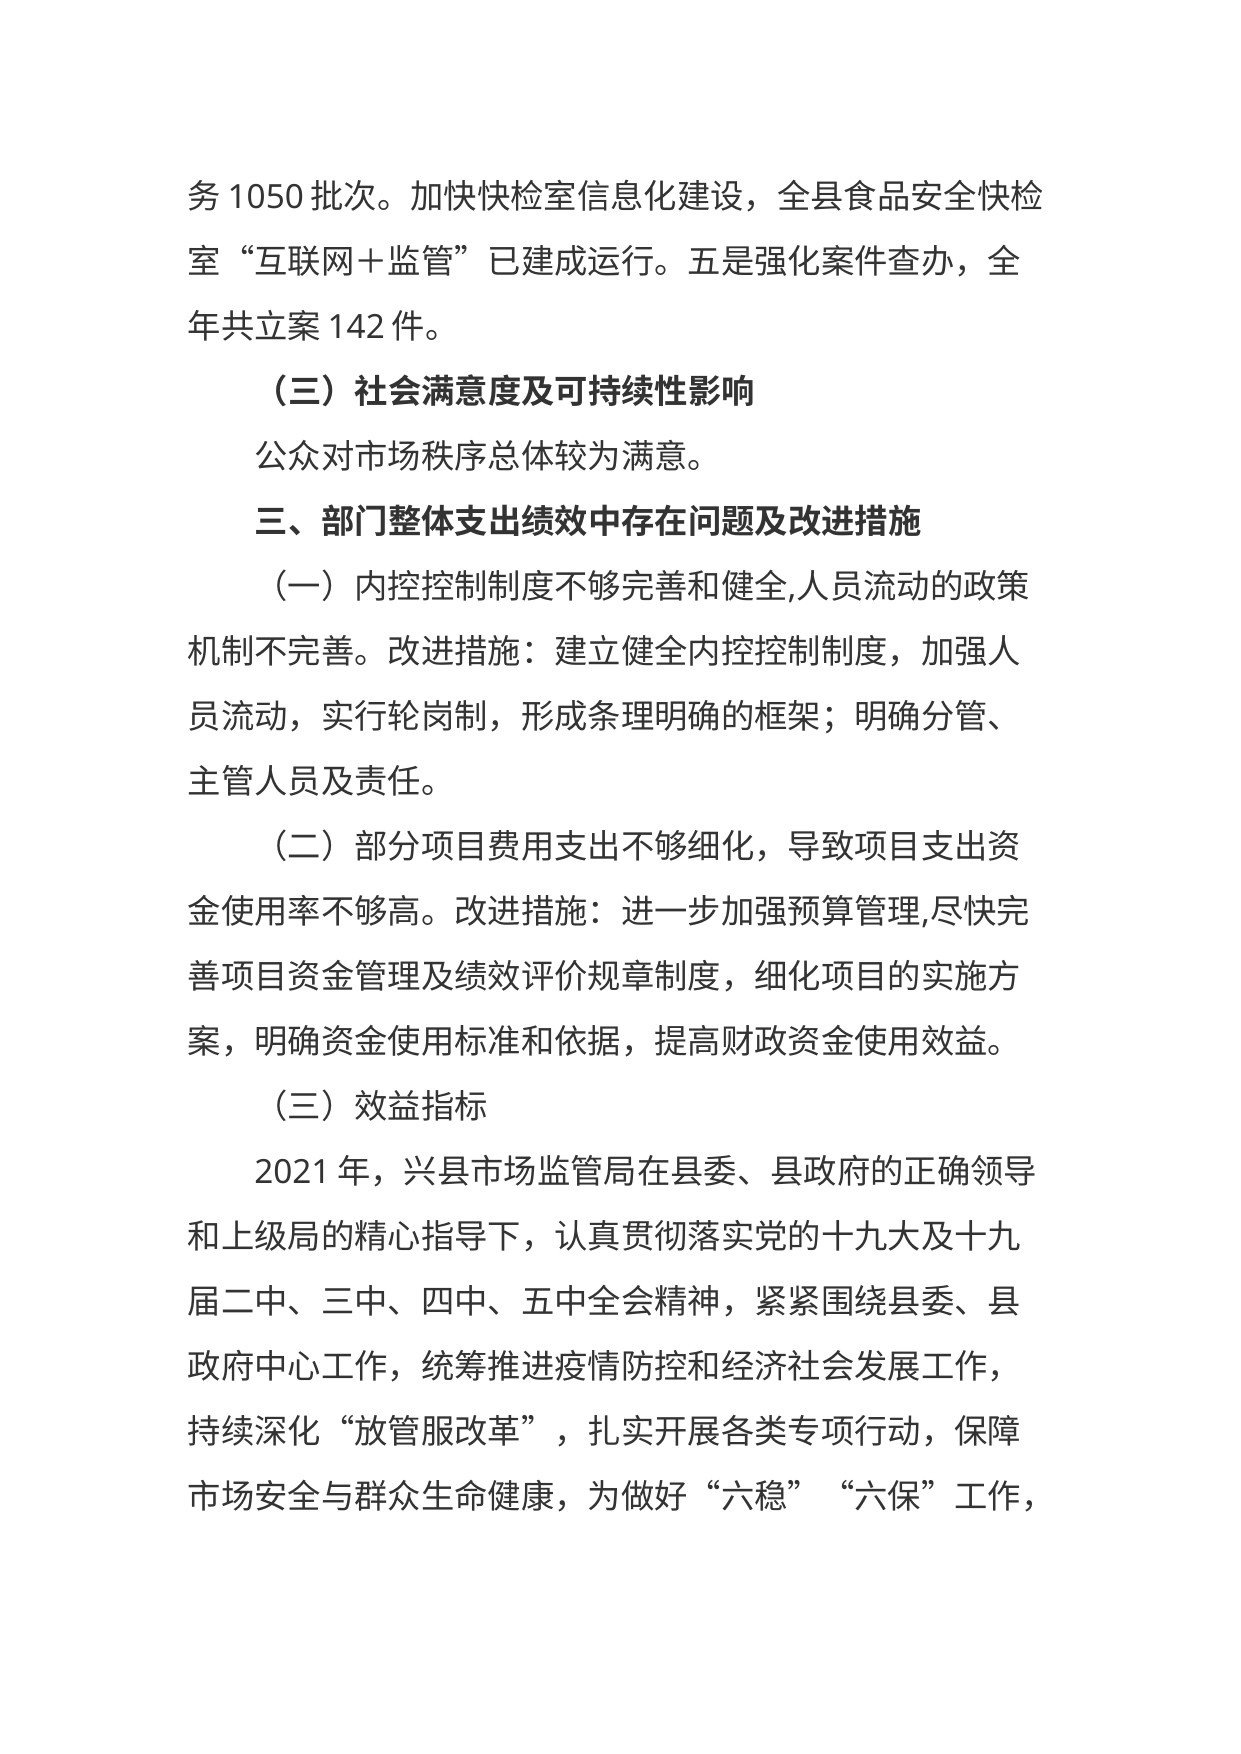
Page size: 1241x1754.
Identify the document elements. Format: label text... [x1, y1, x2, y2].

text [187, 162, 1053, 357]
text （二）部分项目费用支出不够细化，导致项目支出资金使用率不够高。改进措施：进一步加强预算管理,尽快完善项目资金管理及绩效评价规章制度，细化项目的实施方案，明确资金使用标准和依据，提高财政资金使用效益。 [187, 812, 1053, 1072]
text （一）内控控制制度不够完善和健全,人员流动的政策机制不完善。改进措施：建立健全内控控制制度，加强人员流动，实行轮岗制，形成条理明确的框架；明确分管、主管人员及责任。 [187, 552, 1053, 812]
text 公众对市场秩序总体较为满意。 [187, 422, 1053, 487]
text 三、部门整体支出绩效中存在问题及改进措施 [187, 487, 1053, 552]
text （三）效益指标 [187, 1072, 1053, 1137]
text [187, 1137, 1053, 1527]
text （三）社会满意度及可持续性影响 [187, 357, 1053, 422]
